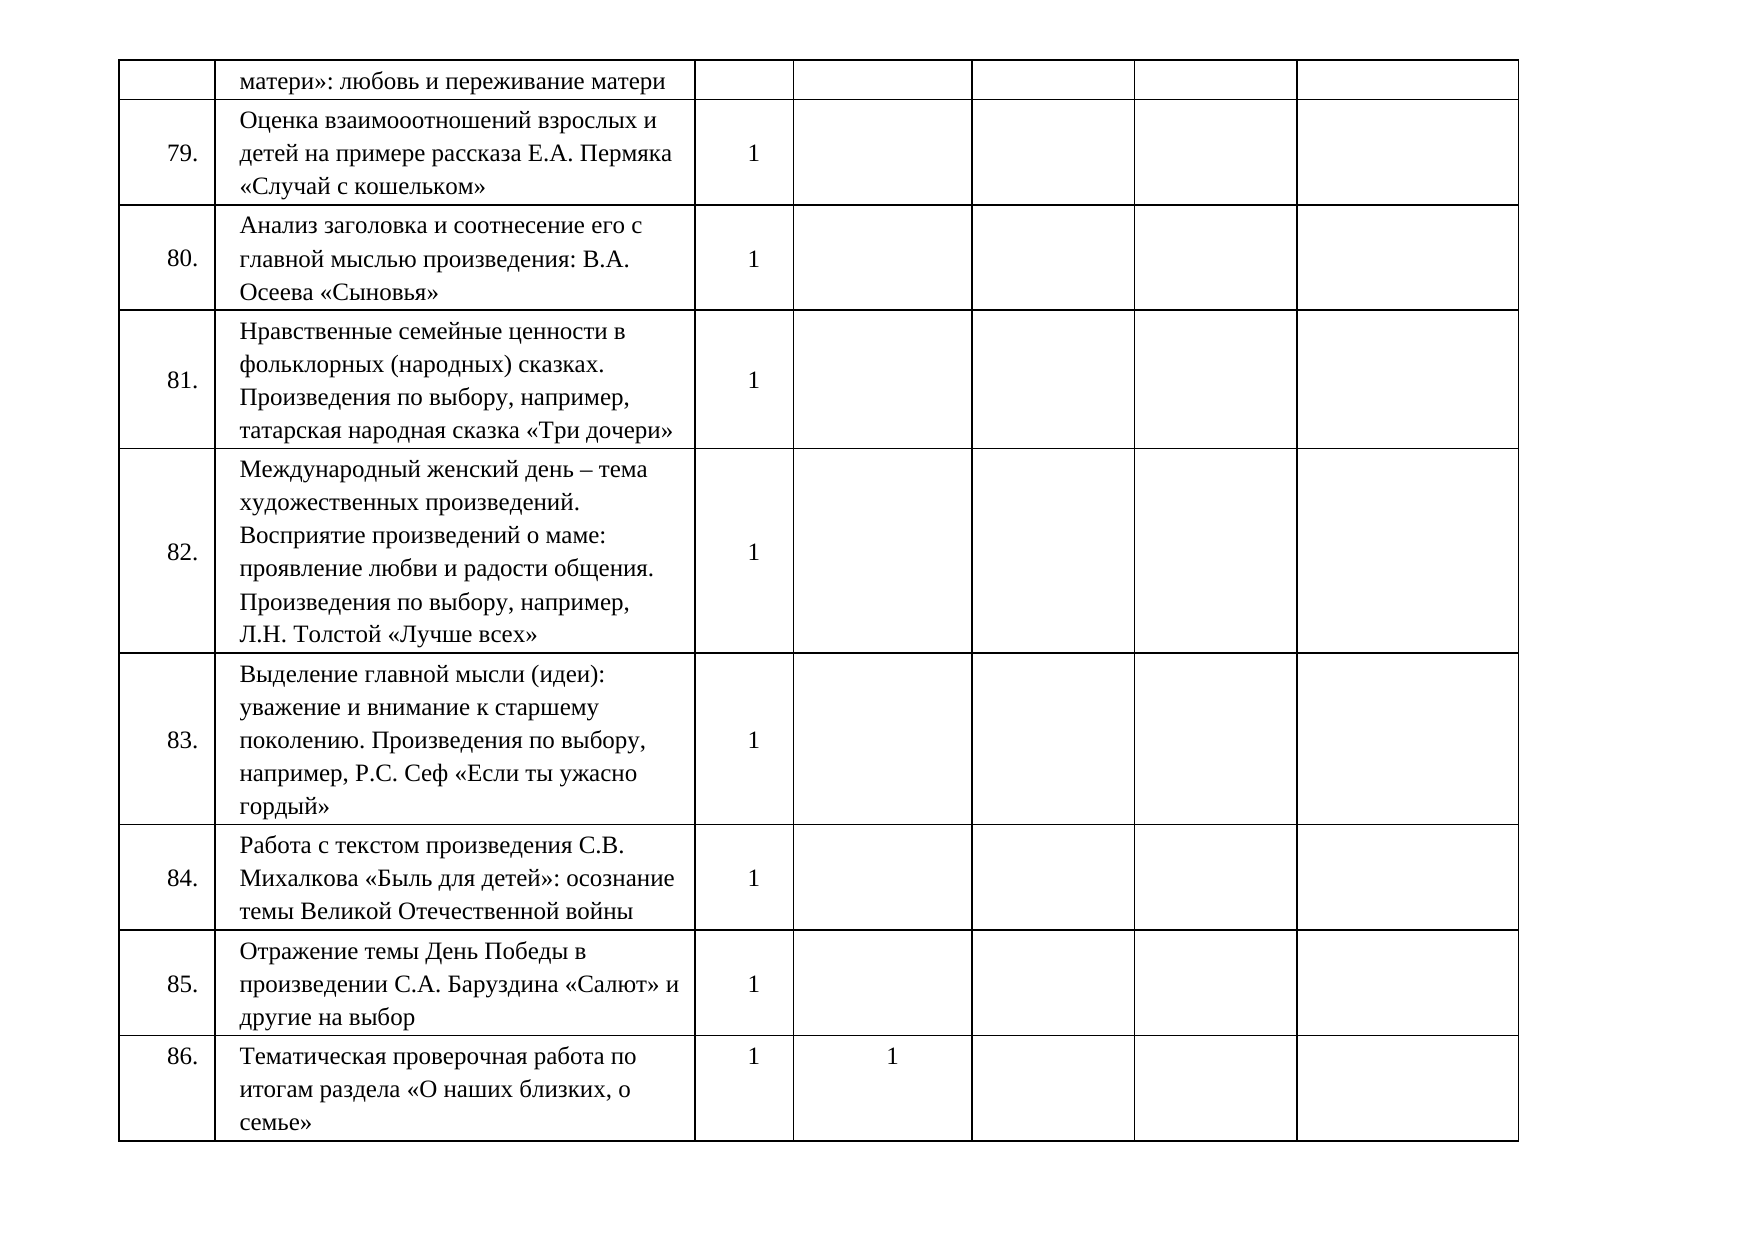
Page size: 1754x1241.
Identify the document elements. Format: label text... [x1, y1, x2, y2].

table_cell [1298, 100, 1518, 204]
table_cell 1 [696, 654, 793, 824]
table_cell [120, 1036, 214, 1140]
table_cell [120, 825, 214, 929]
table_cell [973, 1036, 1134, 1140]
table_cell 1 [696, 206, 793, 309]
table_cell Работа с текстом произведения С.В. Михалкова «Быль для детей»: осознание темы Великой Отечественной войны [216, 825, 694, 929]
table_cell Международный женский день – тема художественных произведений. Восприятие произведений о маме: проявление любви и радости общения. Произведения по выбору, например, Л.Н. Толстой «Лучше всех» [216, 449, 694, 652]
table_cell [794, 931, 971, 1034]
table_cell 1 [696, 449, 793, 652]
table_cell [1135, 206, 1296, 309]
table_cell [1298, 825, 1518, 929]
table_cell [120, 654, 214, 824]
table_cell [1135, 1036, 1296, 1140]
table_cell [973, 100, 1134, 204]
table_cell 1 [696, 100, 793, 204]
table_cell [973, 206, 1134, 309]
table_cell [120, 449, 214, 652]
table_cell [120, 206, 214, 309]
table_cell [973, 449, 1134, 652]
table_cell [973, 311, 1134, 448]
table_cell 1 [696, 1036, 793, 1140]
table_cell [1298, 654, 1518, 824]
table_cell [973, 61, 1134, 98]
table_cell [120, 311, 214, 448]
table_cell Выделение главной мысли (идеи): уважение и внимание к старшему поколению. Произведения по выбору, например, Р.С. Сеф «Если ты ужасно гордый» [216, 654, 694, 824]
table_cell 1 [696, 61, 793, 98]
table_cell 1 [696, 825, 793, 929]
table_cell [1135, 449, 1296, 652]
table_cell [973, 931, 1134, 1034]
table_cell [1298, 206, 1518, 309]
table_cell [1298, 61, 1518, 98]
table_cell Анализ заголовка и соотнесение его с главной мыслью произведения: В.А. Осеева «Сыновья» [216, 206, 694, 309]
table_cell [216, 1036, 694, 1140]
table_cell [1135, 931, 1296, 1034]
table_cell [1298, 449, 1518, 652]
table_cell Нравственные семейные ценности в фольклорных (народных) сказках. Произведения по выбору, например, татарская народная сказка «Три дочери» [216, 311, 694, 448]
table_cell [120, 61, 214, 98]
table_cell [794, 825, 971, 929]
table_cell Оценка взаимооотношений взрослых и детей на примере рассказа Е.А. Пермяка «Случай с кошельком» [216, 100, 694, 204]
table_cell [794, 654, 971, 824]
table_cell [794, 61, 971, 98]
table_cell Отражение темы День Победы в произведении С.А. Баруздина «Салют» и другие на выбор [216, 931, 694, 1034]
table_cell [794, 449, 971, 652]
table_cell 1 [696, 311, 793, 448]
table_cell [1135, 100, 1296, 204]
table_cell [1135, 825, 1296, 929]
table_cell [794, 206, 971, 309]
table_cell 1 [794, 1036, 971, 1140]
table_cell [1298, 1036, 1518, 1140]
table_cell [794, 311, 971, 448]
table_cell [1298, 311, 1518, 448]
table_cell [1135, 61, 1296, 98]
table_cell [1135, 654, 1296, 824]
table_cell [1298, 931, 1518, 1034]
table_cell [120, 931, 214, 1034]
table_cell 1 [696, 931, 793, 1034]
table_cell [216, 61, 694, 98]
table_cell [1135, 311, 1296, 448]
table_cell [973, 654, 1134, 824]
table_cell [120, 100, 214, 204]
table_cell [973, 825, 1134, 929]
table_cell [794, 100, 971, 204]
